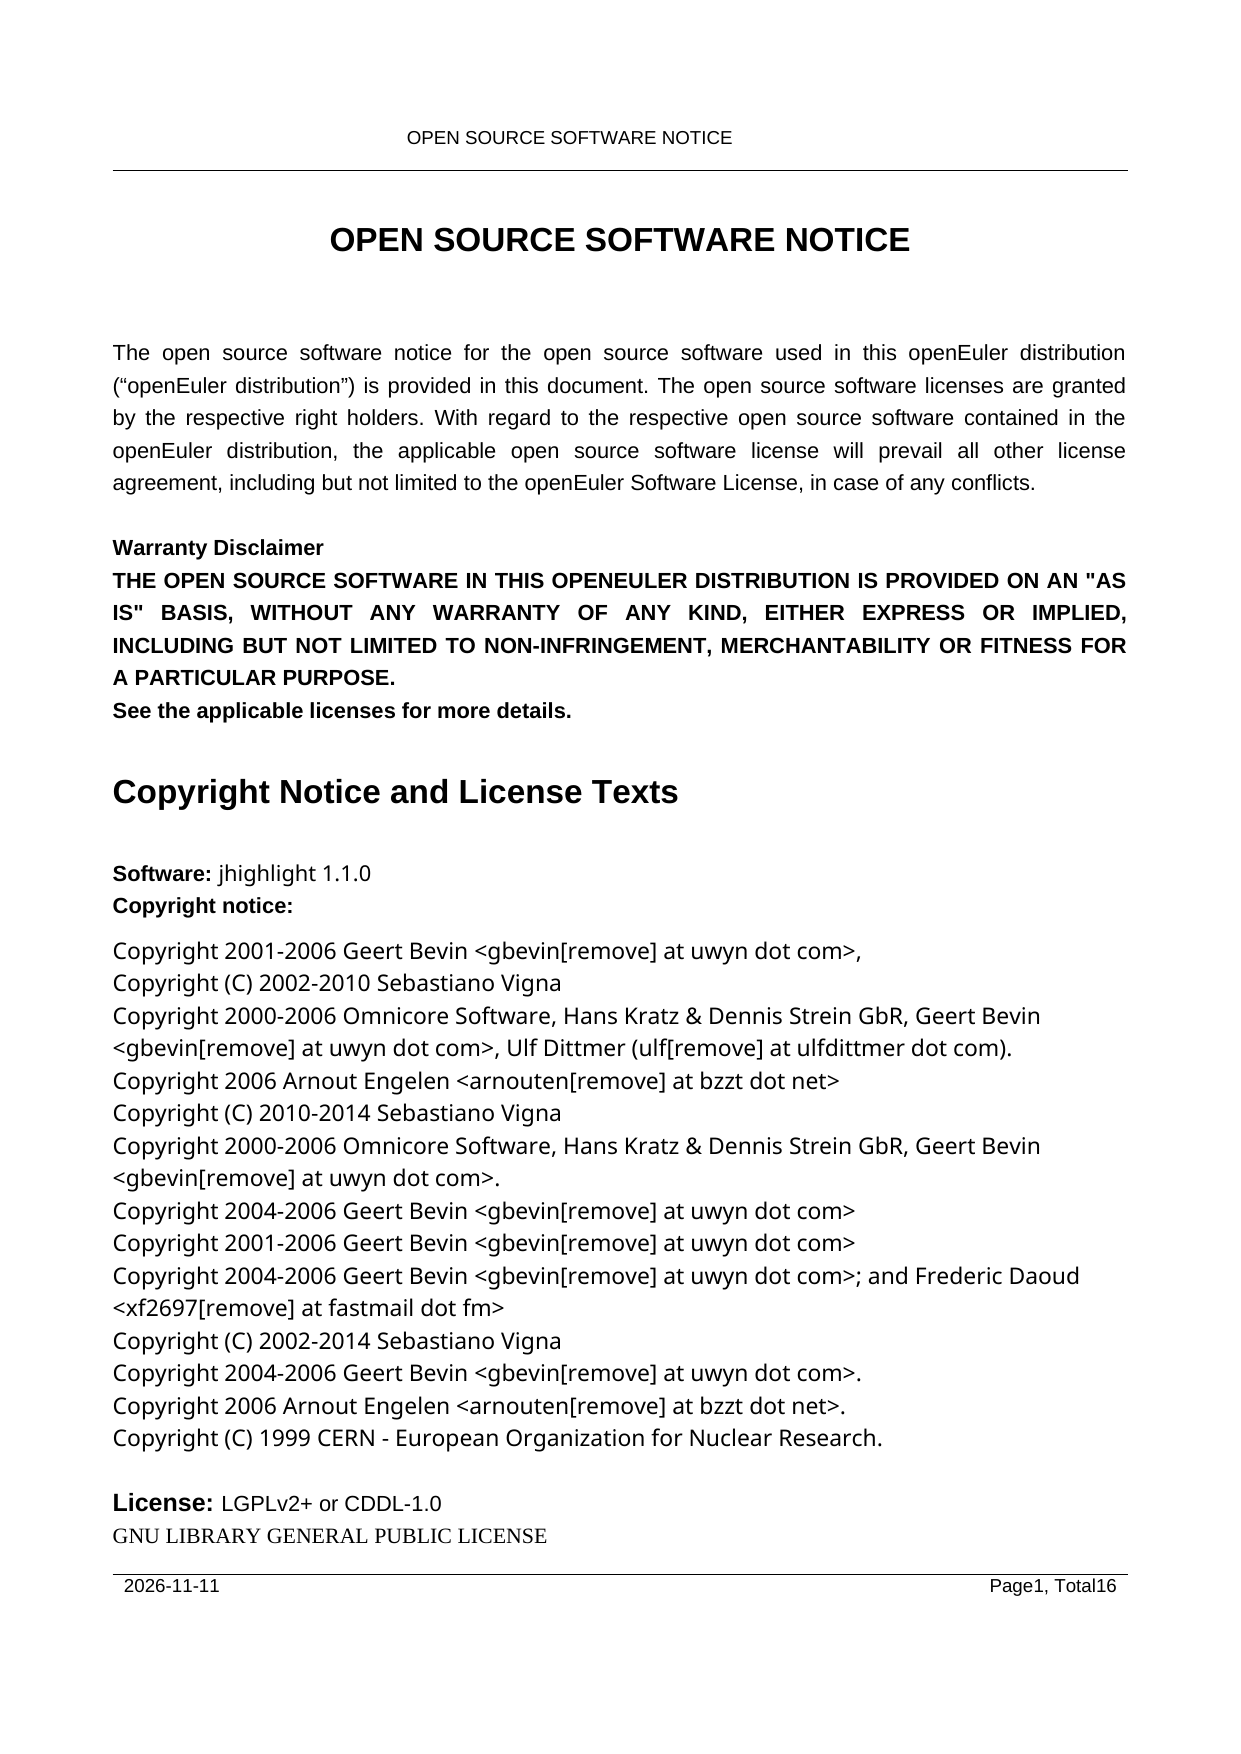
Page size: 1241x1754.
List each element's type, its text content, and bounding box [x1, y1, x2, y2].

text Copyright Notice and License Texts [112, 759, 1128, 824]
text THE OPEN SOURCE SOFTWARE IN THIS OPENEULER DISTRIBUTION IS PROVIDED ON AN "AS IS" BASIS, WITHOUT ANY WARRANTY OF ANY KIND, EITHER EXPRESS OR IMPLIED, INCLUDING BUT NOT LIMITED TO NON-INFRINGEMENT, MERCHANTABILITY OR FITNESS FOR A PARTICULAR PURPOSE. See the applicable licenses for more details. [112, 564, 1128, 726]
text The open source software notice for the open source software used in this openEuler distribution (“openEuler distribution”) is provided in this document. The open source software licenses are granted by the respective right holders. With regard to the respective open source software contained in the openEuler distribution, the applicable open source software license will prevail all other license agreement, including but not limited to the openEuler Software License, in case of any conflicts. [112, 336, 1128, 499]
text Copyright 2001-2006 Geert Bevin <gbevin[remove] at uwyn dot com>, Copyright (C) 2002-2010 Sebastiano Vigna Copyright 2000-2006 Omnicore Software, Hans Kratz & Dennis Strein GbR, Geert Bevin <gbevin[remove] at uwyn dot com>, Ulf Dittmer (ulf[remove] at ulfdittmer dot com). Copyright 2006 Arnout Engelen <arnouten[remove] at bzzt dot net> Copyright (C) 2010-2014 Sebastiano Vigna Copyright 2000-2006 Omnicore Software, Hans Kratz & Dennis Strein GbR, Geert Bevin <gbevin[remove] at uwyn dot com>. Copyright 2004-2006 Geert Bevin <gbevin[remove] at uwyn dot com> Copyright 2001-2006 Geert Bevin <gbevin[remove] at uwyn dot com> Copyright 2004-2006 Geert Bevin <gbevin[remove] at uwyn dot com>; and Frederic Daoud <xf2697[remove] at fastmail dot fm> Copyright (C) 2002-2014 Sebastiano Vigna Copyright 2004-2006 Geert Bevin <gbevin[remove] at uwyn dot com>. Copyright 2006 Arnout Engelen <arnouten[remove] at bzzt dot net>. Copyright (C) 1999 CERN - European Organization for Nuclear Research. [112, 934, 1128, 1486]
text Warranty Disclaimer [112, 531, 1128, 564]
text License: LGPLv2+ or CDDL-1.0 [112, 1486, 1128, 1519]
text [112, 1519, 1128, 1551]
title Software: jhighlight 1.1.0 [112, 856, 1128, 889]
text OPEN SOURCE SOFTWARE NOTICE [112, 206, 1128, 271]
text Copyright notice: [112, 889, 1128, 921]
